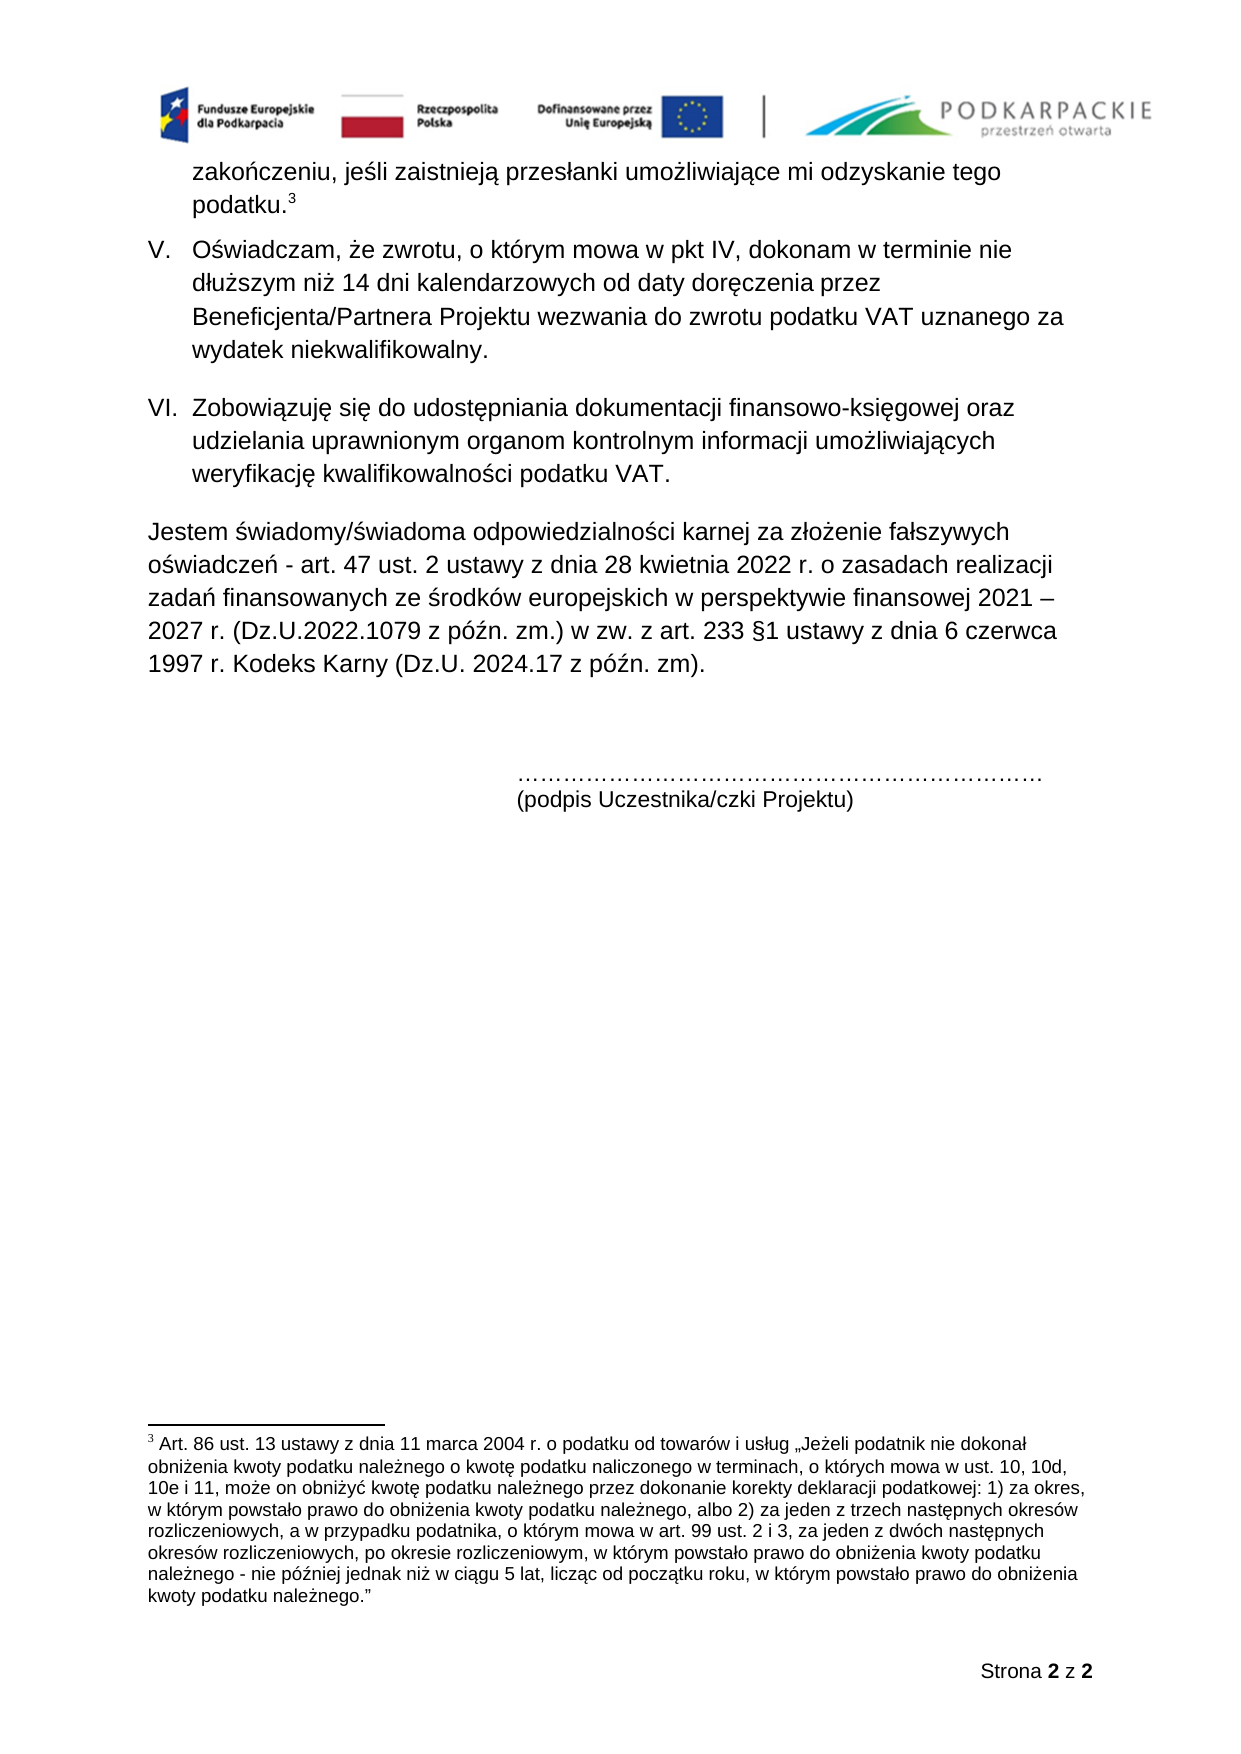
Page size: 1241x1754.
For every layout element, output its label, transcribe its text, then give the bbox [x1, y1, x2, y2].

list Zobowiązuję się do udostępniania dokumentacji finansowo-księgowej oraz udzielania uprawnionym organom kontrolnym informacji umożliwiających weryfikację kwalifikowalności podatku VAT. [148, 393, 1093, 488]
text …………………………………………………………… [443, 760, 1093, 786]
text Jestem świadomy/świadoma odpowiedzialności karnej za złożenie fałszywych oświadczeń - art. 47 ust. 2 ustawy z dnia 28 kwietnia 2022 r. o zasadach realizacji zadań finansowanych ze środków europejskich w perspektywie finansowej 2021 – 2027 r. (Dz.U.2022.1079 z późn. zm.) w zw. z art. 233 §1 ustawy z dnia 6 czerwca 1997 r. Kodeks Karny (Dz.U. 2024.17 z późn. zm). [148, 517, 1093, 678]
text (podpis Uczestnika/czki Projektu) [443, 786, 1093, 812]
list Oświadczam, że zwrotu, o którym mowa w pkt IV, dokonam w terminie nie dłuższym niż 14 dni kalendarzowych od daty doręczenia przez Beneficjenta/Partnera Projektu wezwania do zwrotu podatku VAT uznanego za wydatek niekwalifikowalny. [148, 235, 1093, 364]
picture [147, 73, 1165, 157]
